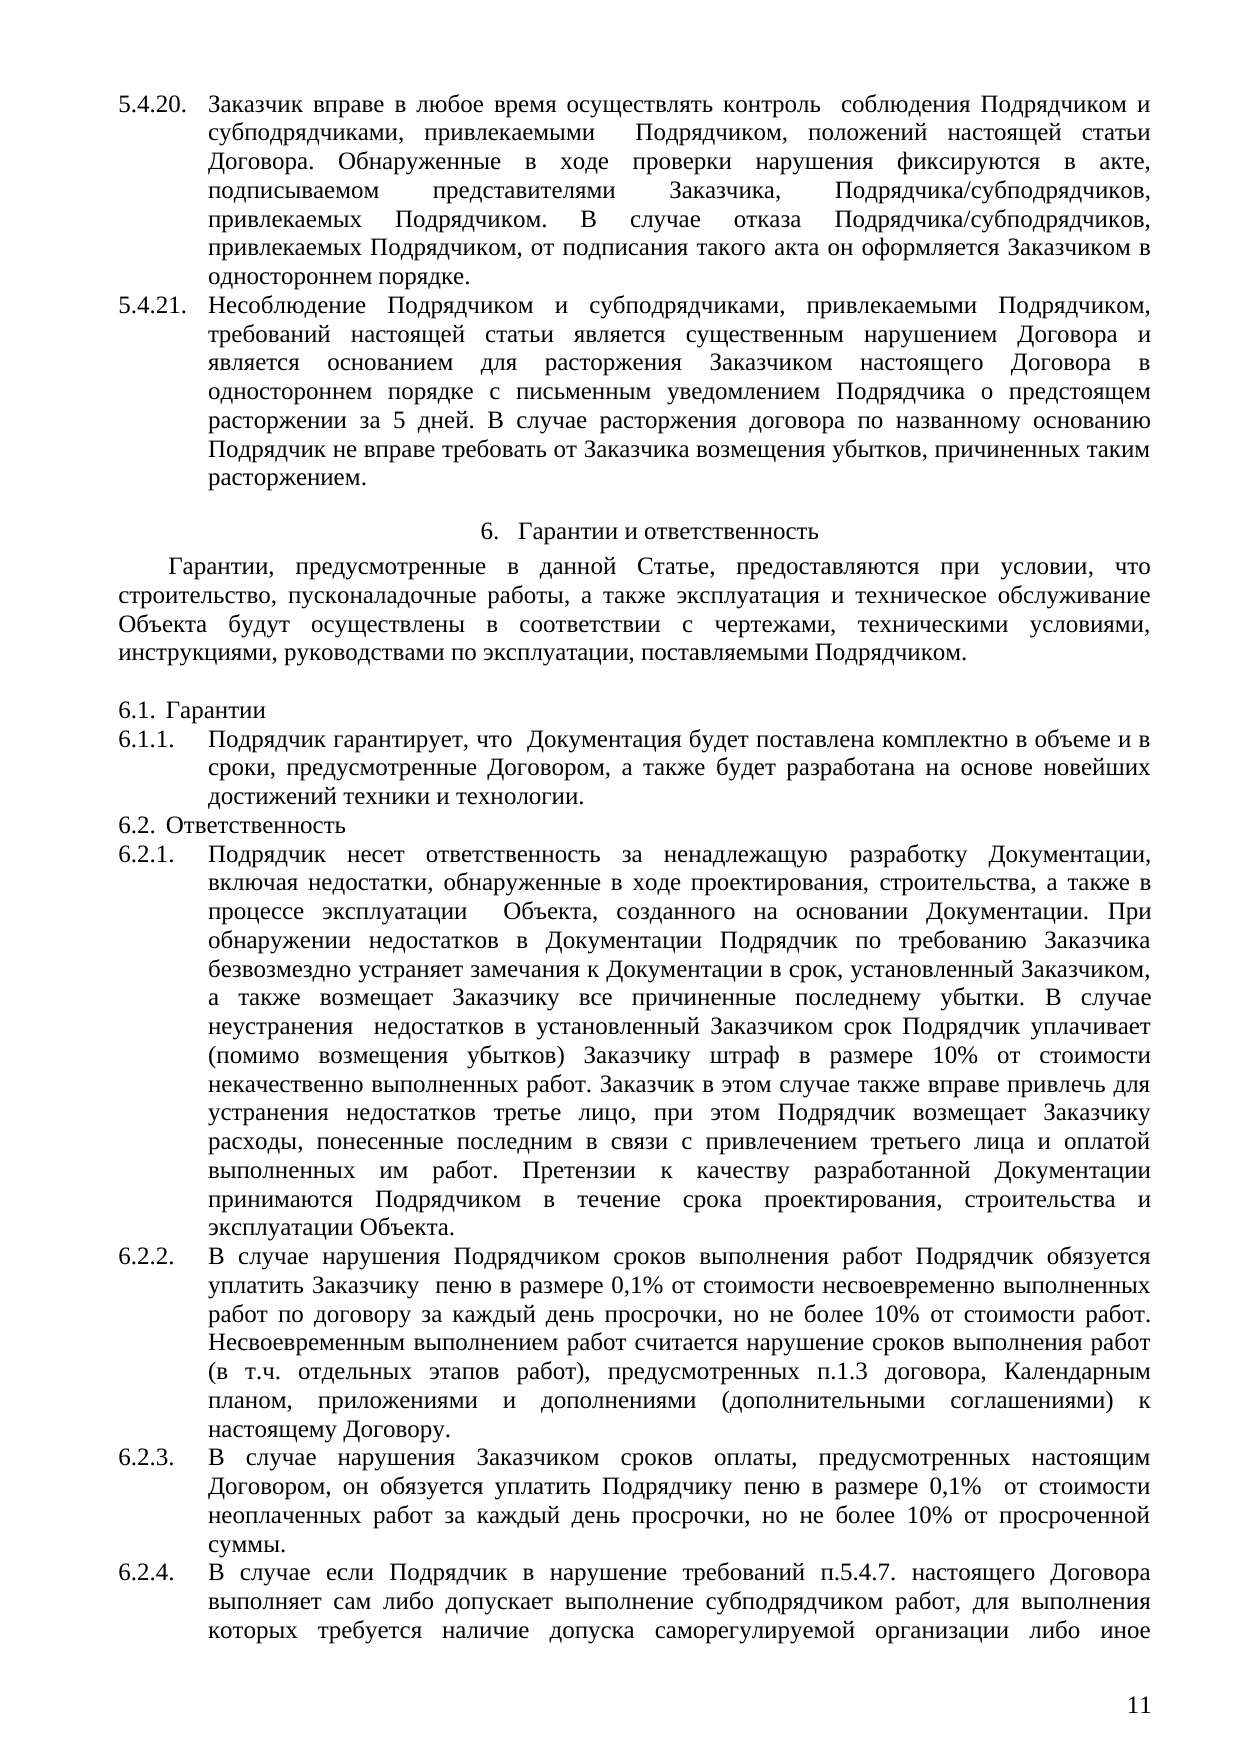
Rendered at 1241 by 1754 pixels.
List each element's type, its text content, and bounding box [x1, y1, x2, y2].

list Гарантии [118, 695, 1152, 724]
subtitle Гарантии и ответственность [148, 516, 1152, 545]
list В случае нарушения Заказчиком сроков оплаты, предусмотренных настоящим Договором, он обязуется уплатить Подрядчику пеню в размере 0,1% от стоимости неоплаченных работ за каждый день просрочки, но не более 10% от просроченной суммы. [118, 1442, 1152, 1557]
list Несоблюдение Подрядчиком и субподрядчиками, привлекаемыми Подрядчиком, требований настоящей статьи является существенным нарушением Договора и является основанием для расторжения Заказчиком настоящего Договора в одностороннем порядке с письменным уведомлением Подрядчика о предстоящем расторжении за 5 дней. В случае расторжения договора по названному основанию Подрядчик не вправе требовать от Заказчика возмещения убытков, причиненных таким расторжением. [118, 290, 1152, 491]
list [118, 1557, 1152, 1644]
text Гарантии, предусмотренные в данной Статье, предоставляются при условии, что строительство, пусконаладочные работы, а также эксплуатация и техническое обслуживание Объекта будут осуществлены в соответствии с чертежами, техническими условиями, инструкциями, руководствами по эксплуатации, поставляемыми Подрядчиком. [118, 551, 1152, 666]
list Заказчик вправе в любое время осуществлять контроль соблюдения Подрядчиком и субподрядчиками, привлекаемыми Подрядчиком, положений настоящей статьи Договора. Обнаруженные в ходе проверки нарушения фиксируются в акте, подписываемом представителями Заказчика, Подрядчика/субподрядчиков, привлекаемых Подрядчиком. В случае отказа Подрядчика/субподрядчиков, привлекаемых Подрядчиком, от подписания такого акта он оформляется Заказчиком в одностороннем порядке. [118, 89, 1152, 290]
list Подрядчик несет ответственность за ненадлежащую разработку Документации, включая недостатки, обнаруженные в ходе проектирования, строительства, а также в процессе эксплуатации Объекта, созданного на основании Документации. При обнаружении недостатков в Документации Подрядчик по требованию Заказчика безвозмездно устраняет замечания к Документации в срок, установленный Заказчиком, а также возмещает Заказчику все причиненные последнему убытки. В случае неустранения недостатков в установленный Заказчиком срок Подрядчик уплачивает (помимо возмещения убытков) Заказчику штраф в размере 10% от стоимости некачественно выполненных работ. Заказчик в этом случае также вправе привлечь для устранения недостатков третье лицо, при этом Подрядчик возмещает Заказчику расходы, понесенные последним в связи с привлечением третьего лица и оплатой выполненных им работ. Претензии к качеству разработанной Документации принимаются Подрядчиком в течение срока проектирования, строительства и эксплуатации Объекта. [118, 839, 1152, 1241]
list В случае нарушения Подрядчиком сроков выполнения работ Подрядчик обязуется уплатить Заказчику пеню в размере 0,1% от стоимости несвоевременно выполненных работ по договору за каждый день просрочки, но не более 10% от стоимости работ. Несвоевременным выполнением работ считается нарушение сроков выполнения работ (в т.ч. отдельных этапов работ), предусмотренных п.1.3 договора, Календарным планом, приложениями и дополнениями (дополнительными соглашениями) к настоящему Договору. [118, 1241, 1152, 1442]
list Подрядчик гарантирует, что Документация будет поставлена комплектно в объеме и в сроки, предусмотренные Договором, а также будет разработана на основе новейших достижений техники и технологии. [118, 724, 1152, 810]
list Ответственность [118, 810, 1152, 839]
